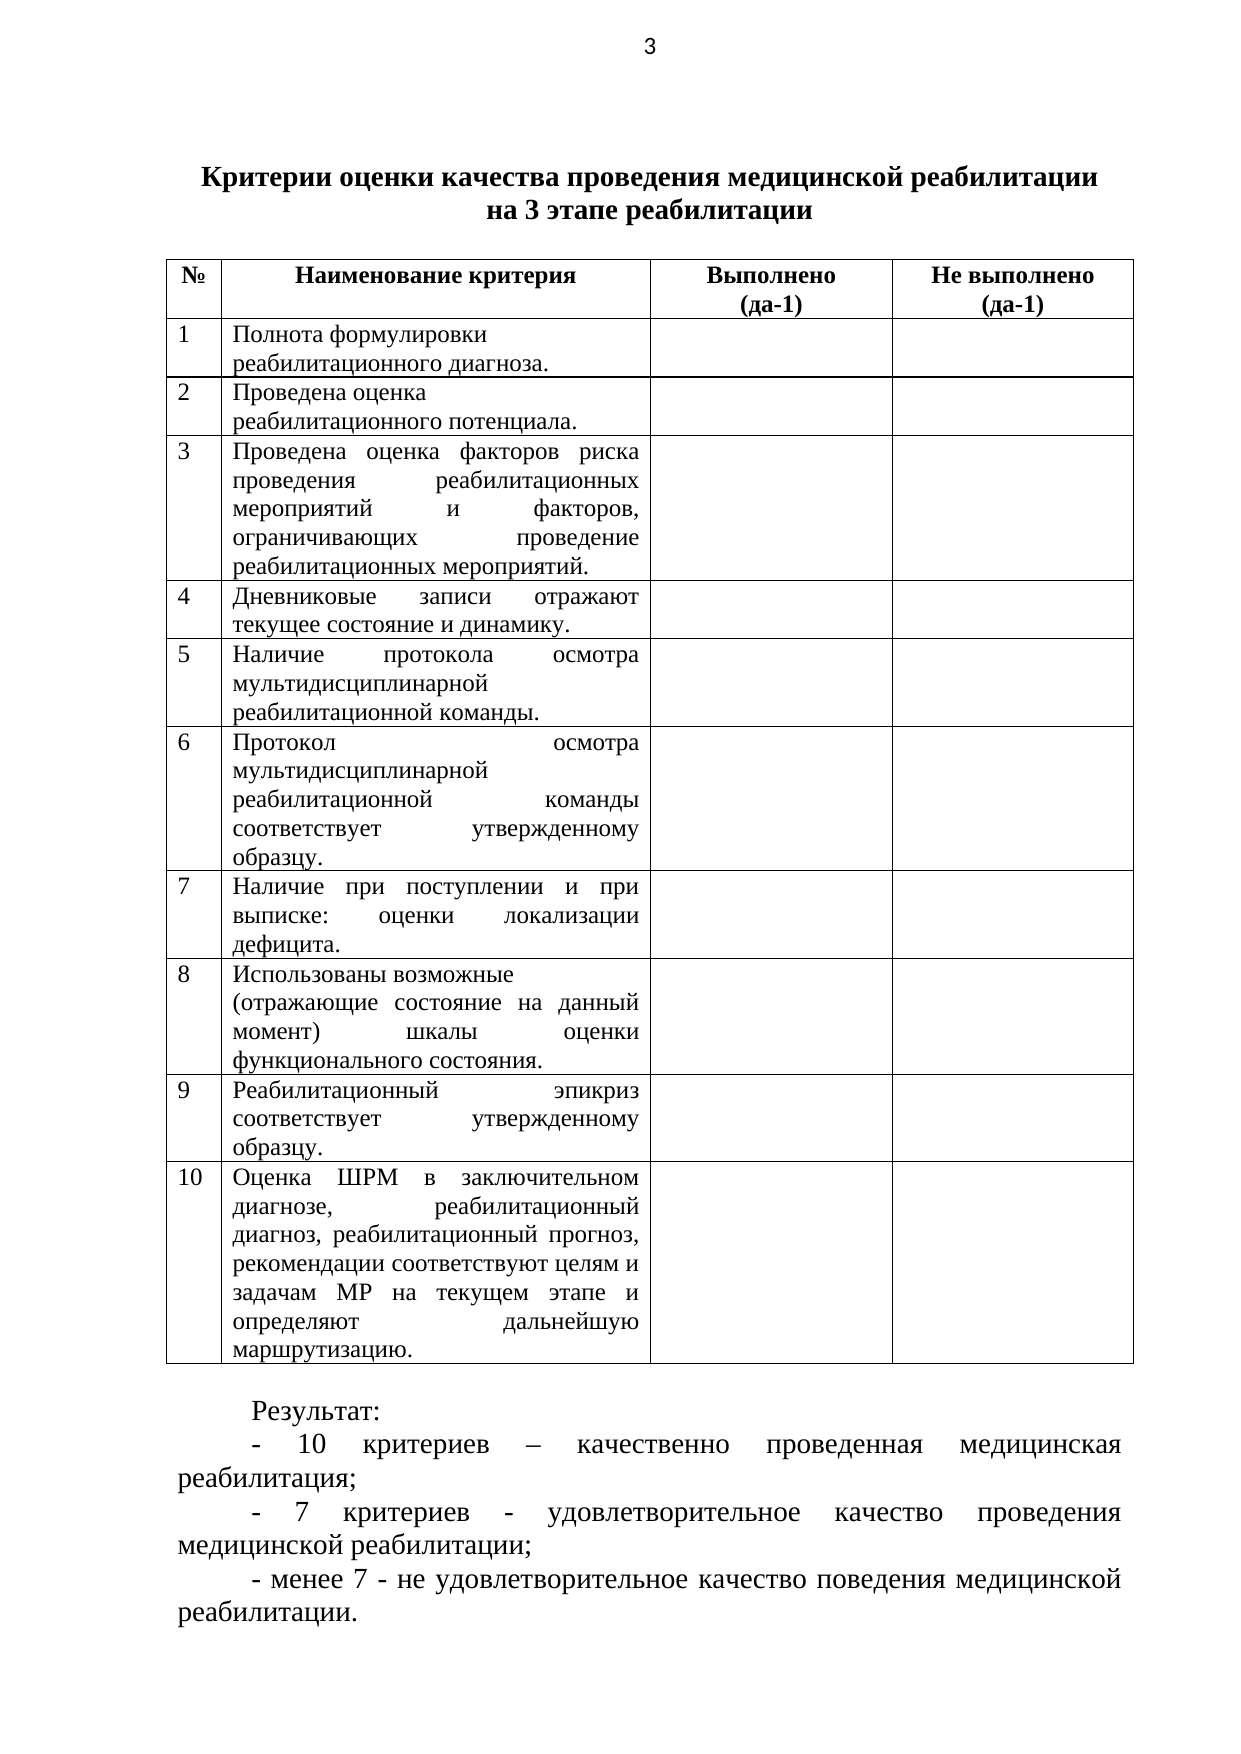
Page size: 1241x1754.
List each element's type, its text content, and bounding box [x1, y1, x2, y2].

table_cell Использованы возможные (отражающие состояние на данный момент) шкалы оценки функционального состояния. [222, 959, 650, 1074]
table_cell [651, 378, 892, 435]
table_cell Реабилитационный эпикриз соответствует утвержденному образцу. [222, 1075, 650, 1161]
list - менее 7 - не удовлетворительное качество поведения медицинской реабилитации. [177, 1561, 1122, 1628]
table_cell 8 [167, 959, 221, 1074]
table_cell 1 [167, 319, 221, 376]
list - 10 критериев – качественно проведенная медицинская реабилитация; [177, 1427, 1122, 1494]
table_header Не выполнено (да-1) [893, 260, 1133, 318]
table_cell [651, 639, 892, 726]
table_header Наименование критерия [222, 260, 650, 318]
table_cell Полнота формулировки реабилитационного диагноза. [222, 319, 650, 376]
table_cell Оценка ШРМ в заключительном диагнозе, реабилитационный диагноз, реабилитационный прогноз, рекомендации соответствуют целям и задачам МР на текущем этапе и определяют дальнейшую маршрутизацию. [222, 1162, 650, 1363]
table_cell Наличие протокола осмотра мультидисциплинарной реабилитационной команды. [222, 639, 650, 726]
table_cell [893, 871, 1133, 958]
table_cell 3 [167, 436, 221, 580]
table_cell [893, 319, 1133, 376]
table_cell 4 [167, 581, 221, 638]
table_header Выполнено (да-1) [651, 260, 892, 318]
table_cell [651, 1162, 892, 1363]
table_cell 6 [167, 727, 221, 870]
table_cell [651, 319, 892, 376]
table_cell [651, 581, 892, 638]
table_cell [651, 1075, 892, 1161]
table_cell [651, 871, 892, 958]
table_cell 2 [167, 378, 221, 435]
table_cell [893, 378, 1133, 435]
table_cell Дневниковые записи отражают текущее состояние и динамику. [222, 581, 650, 638]
table_cell 9 [167, 1075, 221, 1161]
table_cell Проведена оценка факторов риска проведения реабилитационных мероприятий и факторов, ограничивающих проведение реабилитационных мероприятий. [222, 436, 650, 580]
table_cell [893, 1075, 1133, 1161]
table_cell [893, 959, 1133, 1074]
list Результат: [177, 1393, 1122, 1427]
table_cell [651, 436, 892, 580]
table_header № [167, 260, 221, 318]
table_cell [893, 436, 1133, 580]
table_cell Протокол осмотра мультидисциплинарной реабилитационной команды соответствует утвержденному образцу. [222, 727, 650, 870]
text на 3 этапе реабилитации [177, 192, 1122, 226]
table_cell Проведена оценка реабилитационного потенциала. [222, 378, 650, 435]
table_cell [893, 727, 1133, 870]
table_cell [893, 639, 1133, 726]
table_cell 10 [167, 1162, 221, 1363]
table_cell Наличие при поступлении и при выписке: оценки локализации дефицита. [222, 871, 650, 958]
list - 7 критериев - удовлетворительное качество проведения медицинской реабилитации; [177, 1494, 1122, 1561]
text Критерии оценки качества проведения медицинской реабилитации [177, 159, 1122, 192]
table_cell 7 [167, 871, 221, 958]
table_cell [651, 727, 892, 870]
table_cell [651, 959, 892, 1074]
table_cell [893, 581, 1133, 638]
table_cell 5 [167, 639, 221, 726]
table_cell [893, 1162, 1133, 1363]
